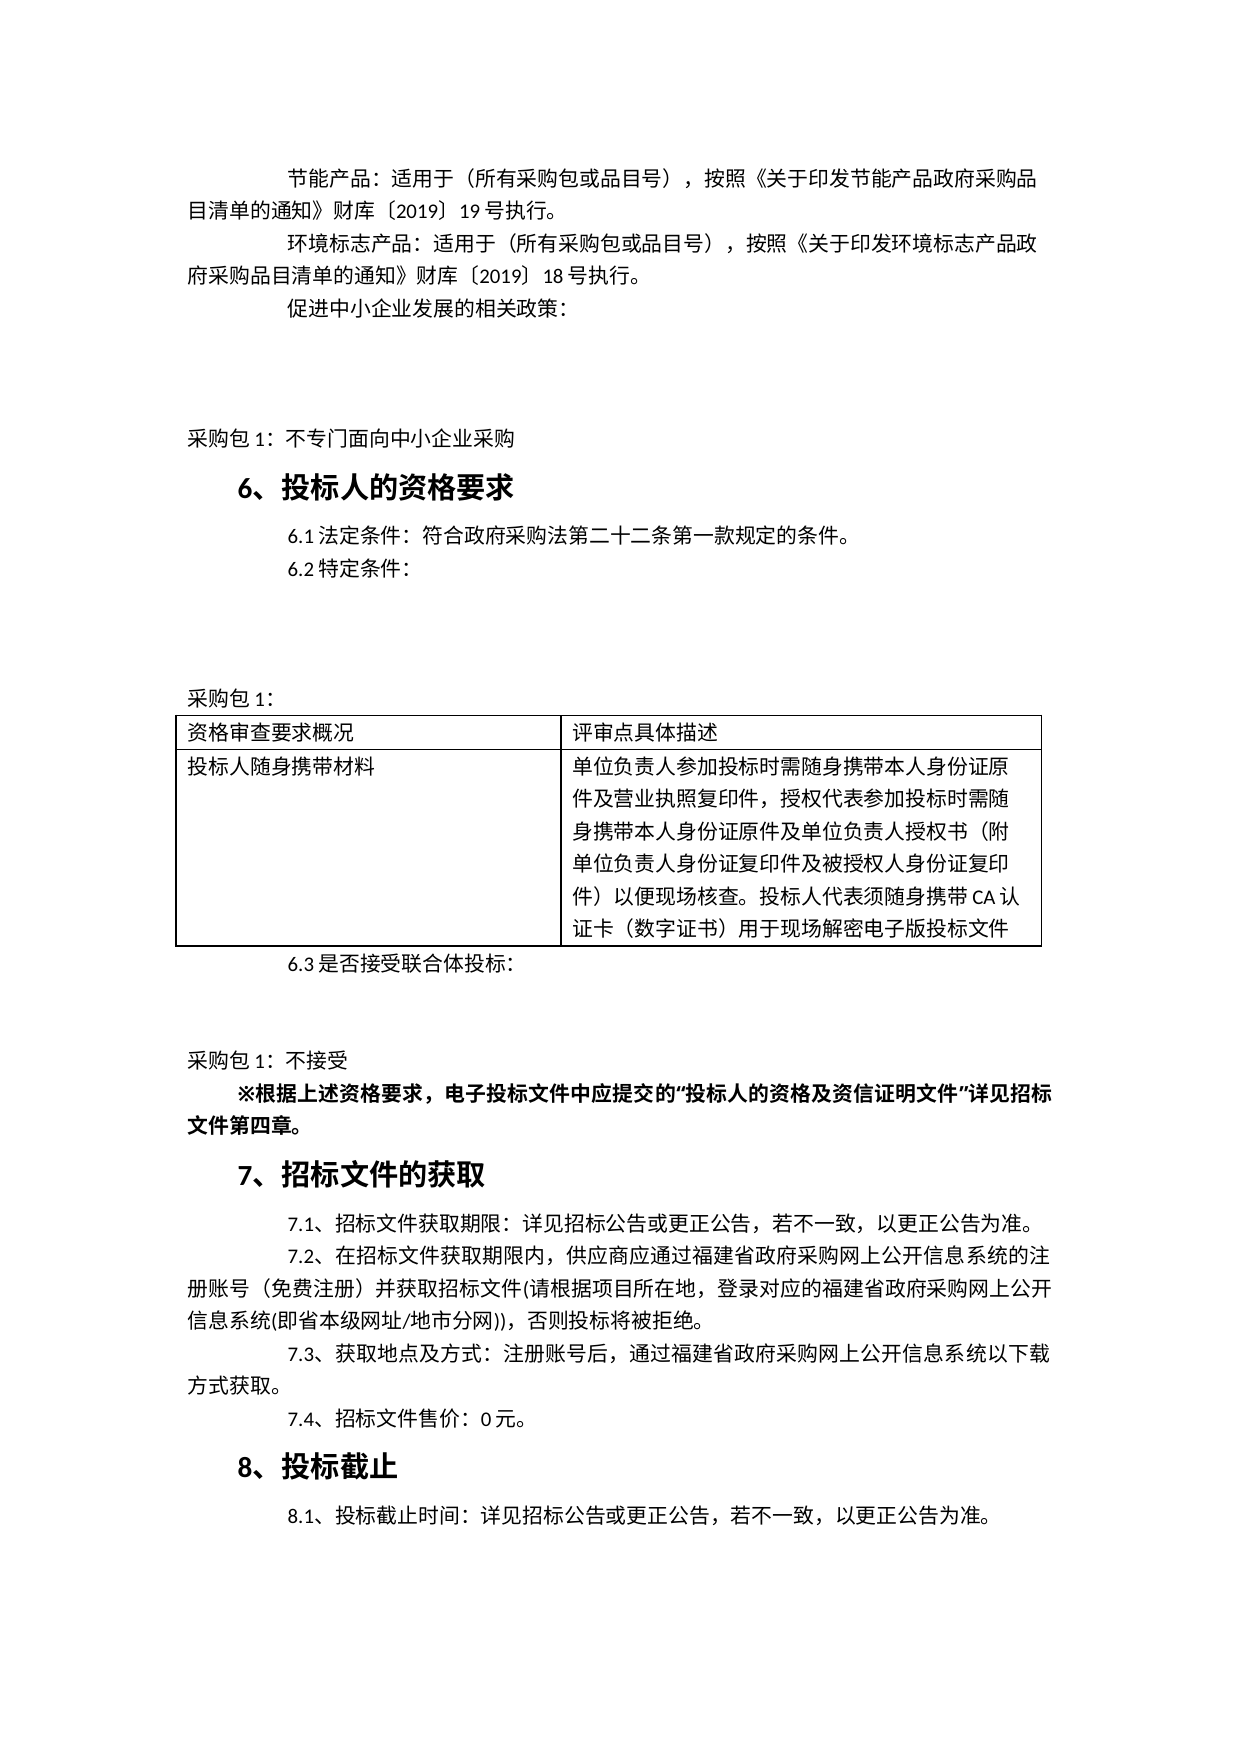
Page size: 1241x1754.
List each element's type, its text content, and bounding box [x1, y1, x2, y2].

text 8、投标截止 [187, 1434, 1053, 1499]
text 环境标志产品：适用于（所有采购包或品目号），按照《关于印发环境标志产品政府采购品目清单的通知》财库〔2019〕18号执行。 [187, 227, 1053, 292]
text 6、投标人的资格要求 [187, 454, 1053, 519]
table_header 评审点具体描述 [562, 716, 1041, 748]
text 6.3是否接受联合体投标： [187, 947, 1053, 979]
table_header 资格审查要求概况 [177, 716, 560, 748]
text 7.1、招标文件获取期限：详见招标公告或更正公告，若不一致，以更正公告为准。 [187, 1207, 1053, 1239]
text 7.4、招标文件售价：0元。 [187, 1402, 1053, 1434]
text 7.2、在招标文件获取期限内，供应商应通过福建省政府采购网上公开信息系统的注册账号（免费注册）并获取招标文件(请根据项目所在地，登录对应的福建省政府采购网上公开信息系统(即省本级网址/地市分网))，否则投标将被拒绝。 [187, 1239, 1053, 1337]
text 8.1、投标截止时间：详见招标公告或更正公告，若不一致，以更正公告为准。 [187, 1499, 1053, 1532]
text 促进中小企业发展的相关政策： [187, 292, 1053, 324]
text 7.3、获取地点及方式：注册账号后，通过福建省政府采购网上公开信息系统以下载方式获取。 [187, 1337, 1053, 1402]
table_cell 单位负责人参加投标时需随身携带本人身份证原件及营业执照复印件，授权代表参加投标时需随身携带本人身份证原件及单位负责人授权书（附单位负责人身份证复印件及被授权人身份证复印件）以便现场核查。投标人代表须随身携带CA认证卡（数字证书）用于现场解密电子版投标文件 [562, 750, 1041, 945]
text 6.2特定条件： [187, 552, 1053, 584]
text ※根据上述资格要求，电子投标文件中应提交的“投标人的资格及资信证明文件”详见招标文件第四章。 [187, 1077, 1053, 1142]
text 节能产品：适用于（所有采购包或品目号），按照《关于印发节能产品政府采购品目清单的通知》财库〔2019〕19号执行。 [187, 162, 1053, 227]
text 6.1法定条件：符合政府采购法第二十二条第一款规定的条件。 [187, 519, 1053, 552]
text 采购包1：不接受 [187, 1044, 1053, 1077]
table_cell 投标人随身携带材料 [177, 750, 560, 945]
text 7、招标文件的获取 [187, 1142, 1053, 1207]
text 采购包1： [187, 682, 1053, 714]
text 采购包1：不专门面向中小企业采购 [187, 422, 1053, 454]
